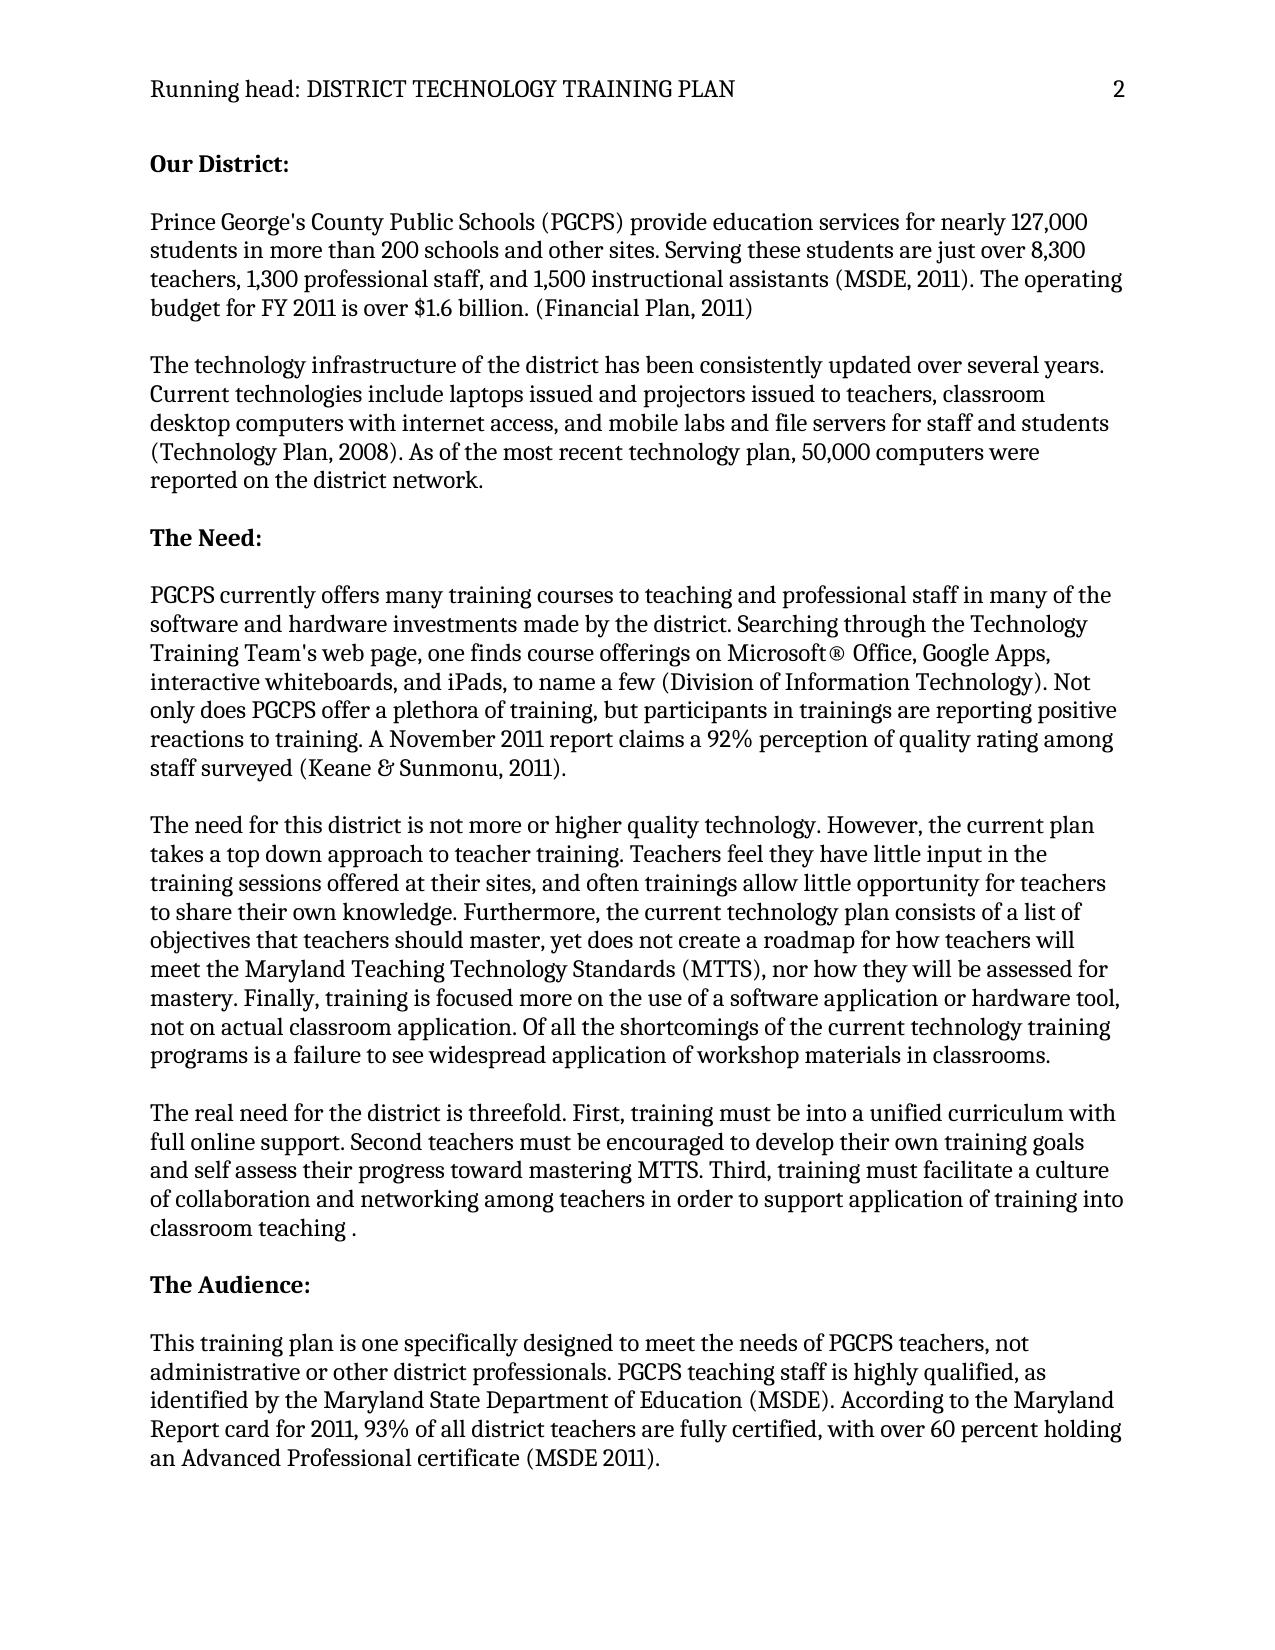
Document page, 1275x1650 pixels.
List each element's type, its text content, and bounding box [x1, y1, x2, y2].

text The Need: [150, 524, 1125, 552]
text The technology infrastructure of the district has been consistently updated over several years. Current technologies include laptops issued and projectors issued to teachers, classroom desktop computers with internet access, and mobile labs and file servers for staff and students (Technology Plan, 2008). As of the most recent technology plan, 50,000 computers were reported on the district network. [150, 351, 1125, 495]
text PGCPS currently offers many training courses to teaching and professional staff in many of the software and hardware investments made by the district. Searching through the Technology Training Team's web page, one finds course offerings on Microsoft® Office, Google Apps, interactive whiteboards, and iPads, to name a few (Division of Information Technology). Not only does PGCPS offer a plethora of training, but participants in trainings are reporting positive reactions to training. A November 2011 report claims a 92% perception of quality rating among staff surveyed (Keane & Sunmonu, 2011). [150, 581, 1125, 782]
text Our District: [150, 150, 1125, 179]
text The Audience: [150, 1271, 1125, 1300]
text Prince George's County Public Schools (PGCPS) provide education services for nearly 127,000 students in more than 200 schools and other sites. Serving these students are just over 8,300 teachers, 1,300 professional staff, and 1,500 instructional assistants (MSDE, 2011). The operating budget for FY 2011 is over $1.6 billion. (Financial Plan, 2011) [150, 207, 1125, 322]
text The need for this district is not more or higher quality technology. However, the current plan takes a top down approach to teacher training. Teachers feel they have little input in the training sessions offered at their sites, and often trainings allow little opportunity for teachers to share their own knowledge. Furthermore, the current technology plan consists of a list of objectives that teachers should master, yet does not create a roadmap for how teachers will meet the Maryland Teaching Technology Standards (MTTS), nor how they will be assessed for mastery. Finally, training is focused more on the use of a software application or hardware tool, not on actual classroom application. Of all the shortcomings of the current technology training programs is a failure to see widespread application of workshop materials in classrooms. [150, 811, 1125, 1070]
text The real need for the district is threefold. First, training must be into a unified curriculum with full online support. Second teachers must be encouraged to develop their own training goals and self assess their progress toward mastering MTTS. Third, training must facilitate a culture of collaboration and networking among teachers in order to support application of training into classroom teaching . [150, 1099, 1125, 1242]
text This training plan is one specifically designed to meet the needs of PGCPS teachers, not administrative or other district professionals. PGCPS teaching staff is highly qualified, as identified by the Maryland State Department of Education (MSDE). According to the Maryland Report card for 2011, 93% of all district teachers are fully certified, with over 60 percent holding an Advanced Professional certificate (MSDE 2011). [150, 1329, 1125, 1472]
